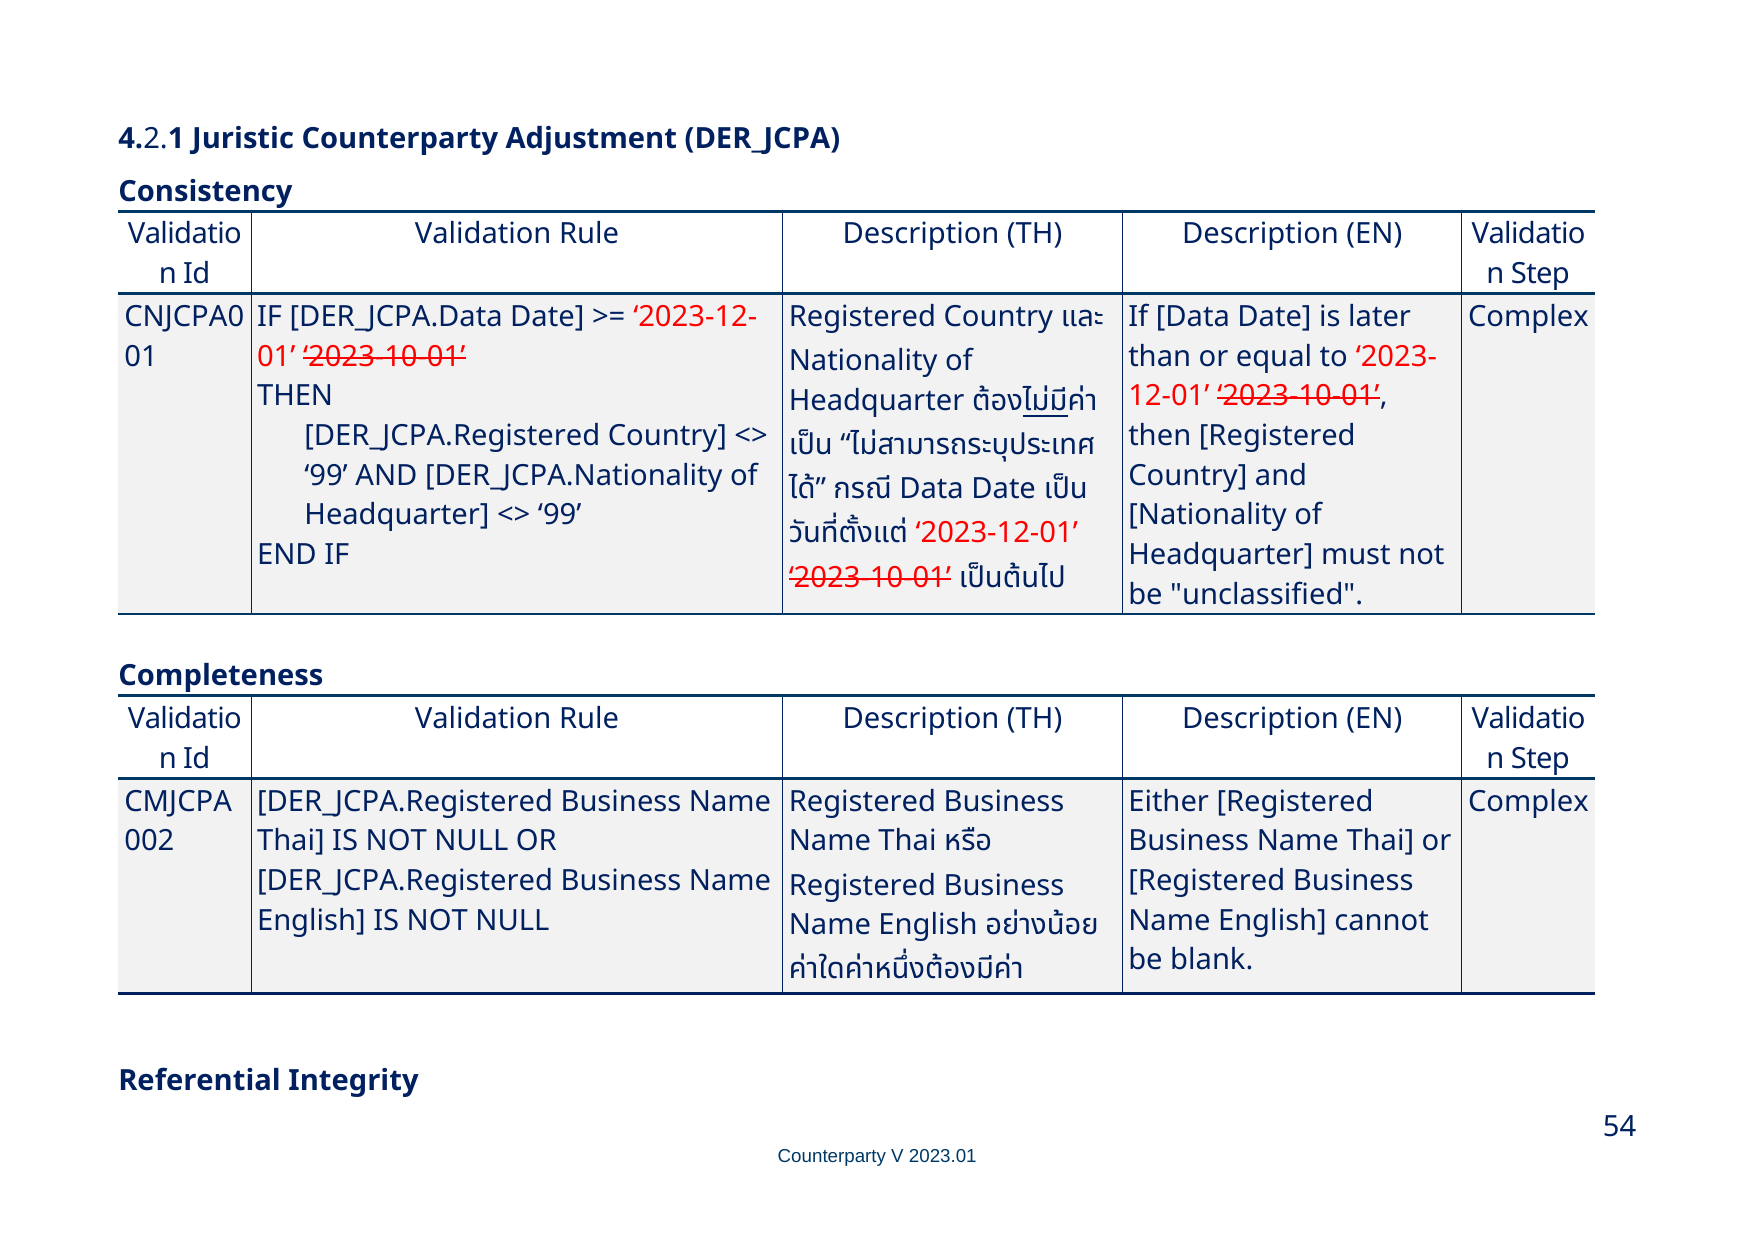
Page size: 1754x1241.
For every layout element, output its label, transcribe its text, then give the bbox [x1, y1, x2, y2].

table_header Validation Step [1462, 697, 1595, 777]
table_cell If [Data Date] is later than or equal to ‘2023-12-01’ ‘2023-10-01’, then [Registered Country] and [Nationality of Headquarter] must not be "unclassified". [1123, 295, 1461, 613]
subtitle 4.2.1 Juristic Counterparty Adjustment (DER_JCPA) [118, 118, 1636, 157]
table_header Validation Step [1462, 213, 1595, 292]
table_header Description (EN) [1123, 697, 1461, 777]
table_header Validation Id [118, 213, 251, 292]
table_cell IF [DER_JCPA.Data Date] >= ‘2023-12-01’ ‘2023-10-01’ THEN [DER_JCPA.Registered Country] <> ‘99’ AND [DER_JCPA.Nationality of Headquarter] <> ‘99’ END IF [252, 295, 782, 613]
table_cell Registered Country และ Nationality of Headquarter ต้องไม่มีค่าเป็น “ไม่สามารถระบุประเทศได้” กรณี Data Date เป็นวันที่ตั้งแต่ ‘2023-12-01’ ‘2023-10-01’ เป็นต้นไป [783, 295, 1122, 613]
table_header Validation Rule [252, 213, 782, 292]
table_cell [DER_JCPA.Registered Business Name Thai] IS NOT NULL OR [DER_JCPA.Registered Business Name English] IS NOT NULL [252, 780, 782, 992]
table_header Validation Id [118, 697, 251, 777]
table_cell CNJCPA001 [118, 295, 251, 613]
table_cell Complex [1462, 295, 1595, 613]
table_header Description (TH) [783, 213, 1122, 292]
table_cell Either [Registered Business Name Thai] or [Registered Business Name English] cannot be blank. [1123, 780, 1461, 992]
table_cell Complex [1462, 780, 1595, 992]
text Completeness [118, 615, 1636, 694]
table_header Description (EN) [1123, 213, 1461, 292]
table_cell CMJCPA002 [118, 780, 251, 992]
table_cell Registered Business Name Thai หรือ Registered Business Name English อย่างน้อยค่าใดค่าหนึ่งต้องมีค่า [783, 780, 1122, 992]
table_header Validation Rule [252, 697, 782, 777]
text Referential Integrity [118, 1059, 1636, 1099]
table_header Description (TH) [783, 697, 1122, 777]
text Consistency [118, 170, 1636, 209]
